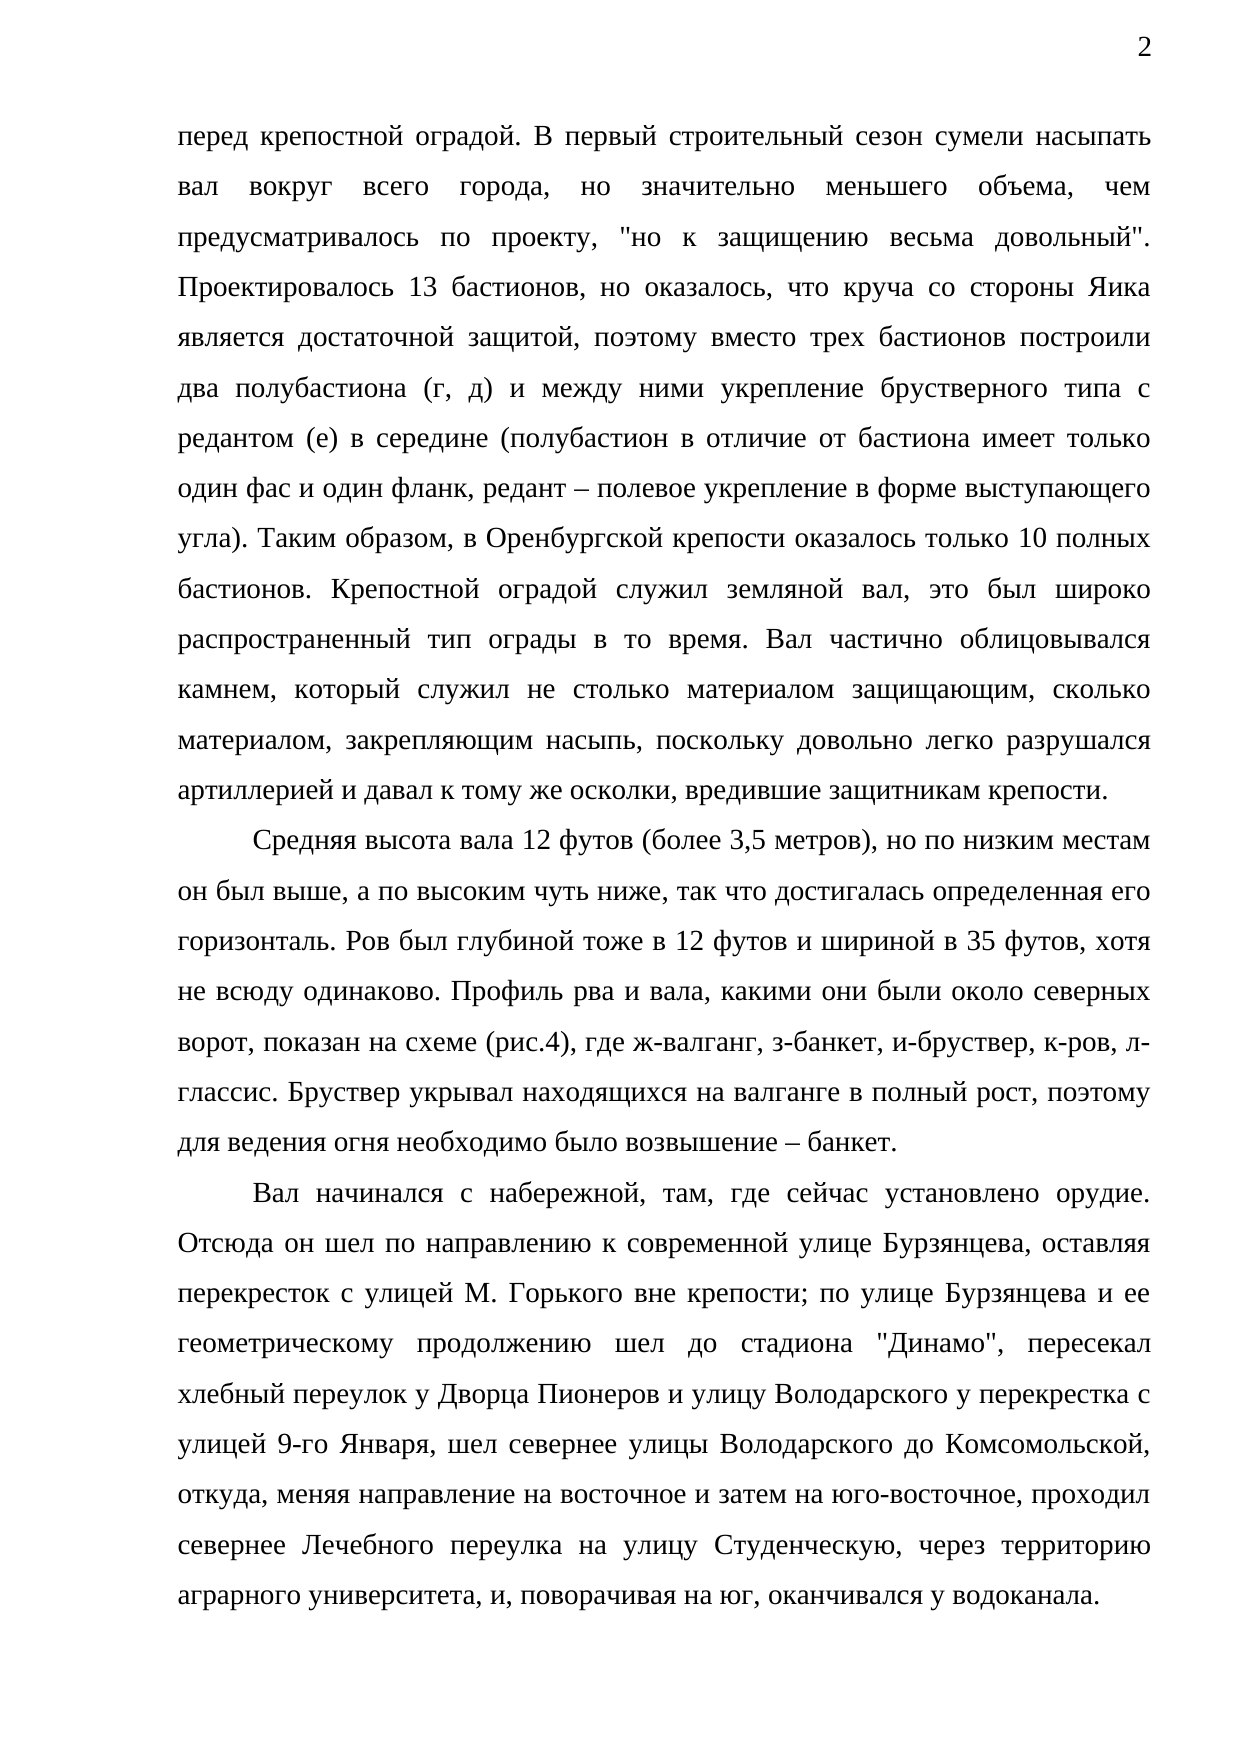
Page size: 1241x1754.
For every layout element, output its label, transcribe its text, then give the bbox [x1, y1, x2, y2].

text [177, 118, 1152, 806]
text Средняя высота вала 12 футов (более 3,5 метров), но по низким местам он был выше, а по высоким чуть ниже, так что достигалась определенная его горизонталь. Ров был глубиной тоже в 12 футов и шириной в 35 футов, хотя не всюду одинаково. Профиль рва и вала, какими они были около северных ворот, показан на схеме (рис.4), где ж-валганг, з-банкет, и-бруствер, к-ров, л-глассис. Бруствер укрывал находящихся на валганге в полный рост, поэтому для ведения огня необходимо было возвышение – банкет. [177, 822, 1152, 1158]
text Вал начинался с набережной, там, где сейчас установлено орудие. Отсюда он шел по направлению к современной улице Бурзянцева, оставляя перекресток с улицей М. Горького вне крепости; по улице Бурзянцева и ее геометрическому продолжению шел до стадиона "Динамо", пересекал хлебный переулок у Дворца Пионеров и улицу Володарского у перекрестка с улицей 9-го Января, шел севернее улицы Володарского до Комсомольской, откуда, меняя направление на восточное и затем на юго-восточное, проходил севернее Лечебного переулка на улицу Студенческую, через территорию аграрного университета, и, поворачивая на юг, оканчивался у водоканала. [177, 1175, 1152, 1611]
